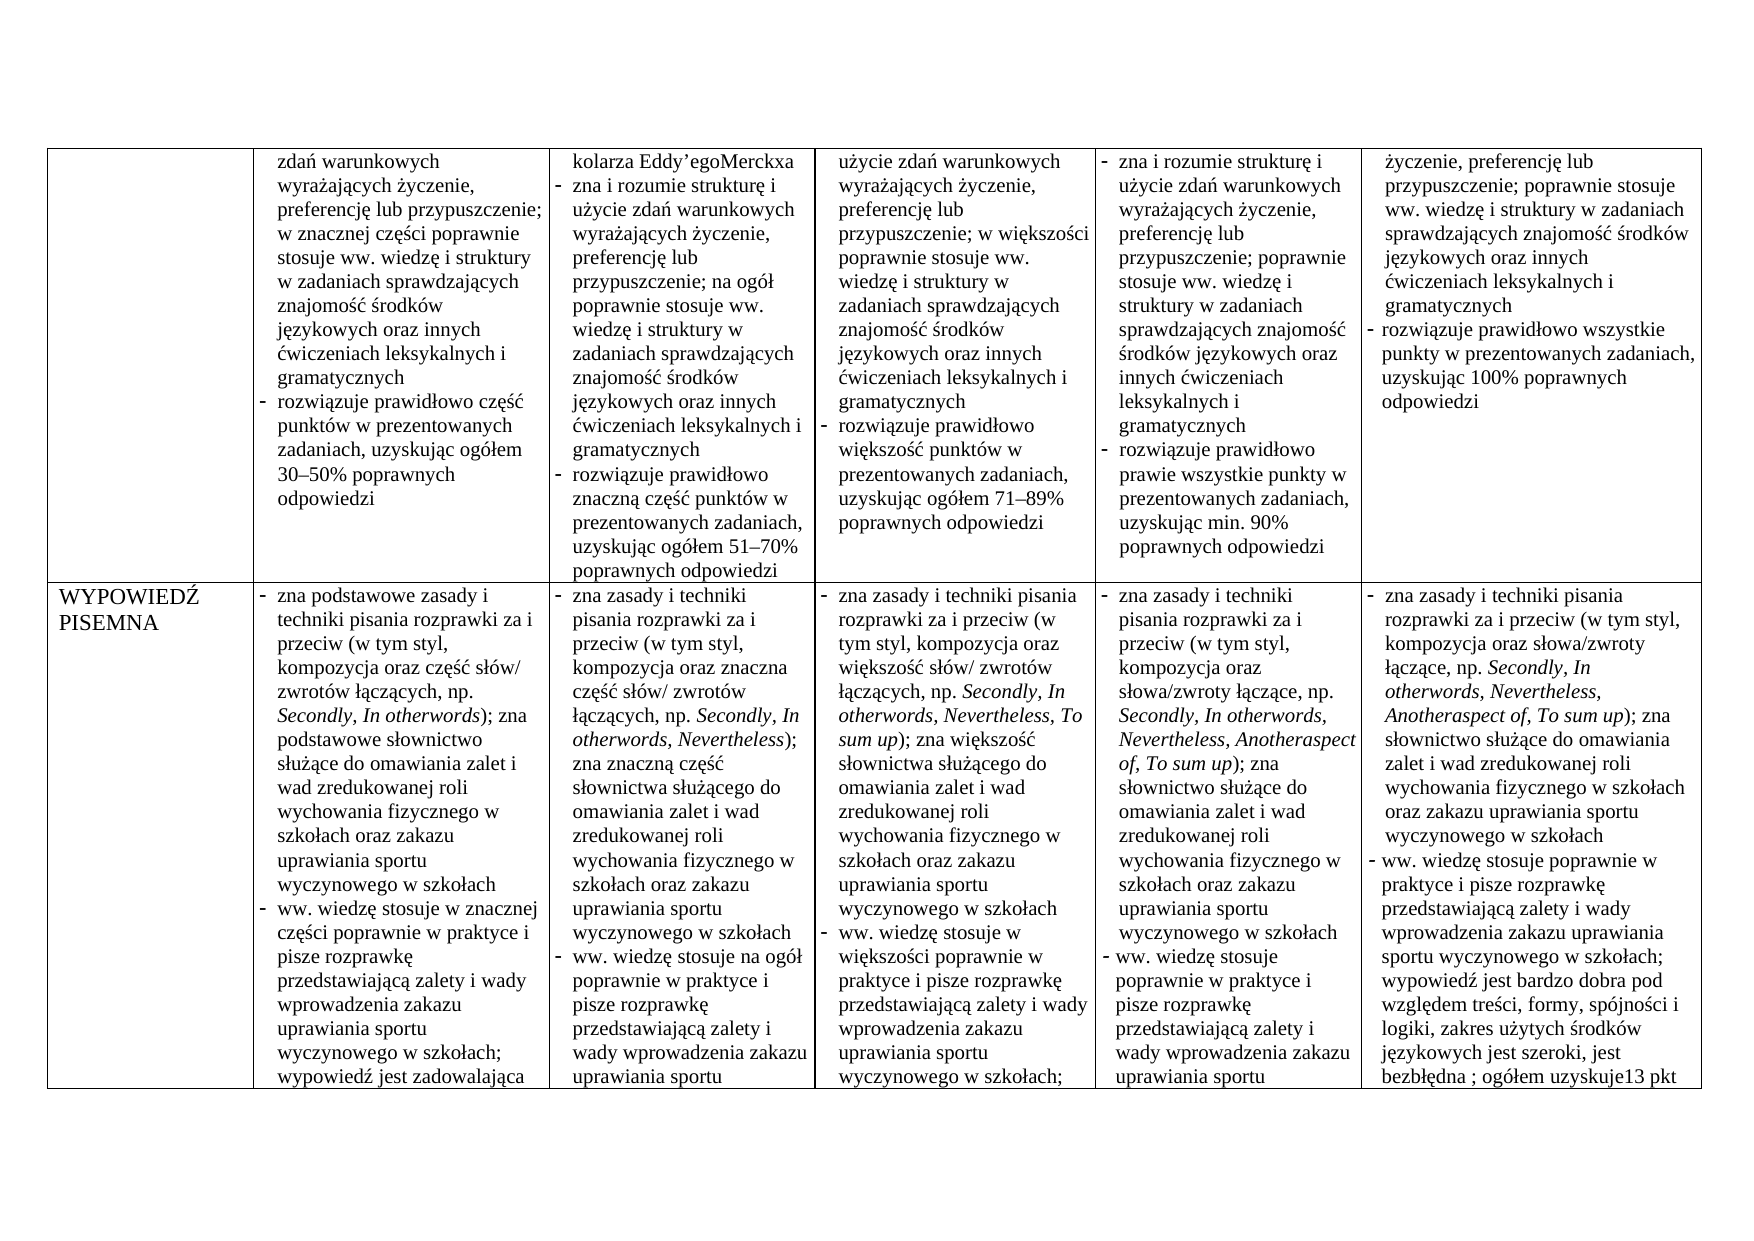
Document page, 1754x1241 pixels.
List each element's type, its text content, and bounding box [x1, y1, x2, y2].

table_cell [816, 583, 1095, 1088]
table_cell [254, 149, 549, 582]
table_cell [1362, 583, 1701, 1088]
table_cell WYPOWIEDŹ PISEMNA [48, 583, 253, 1088]
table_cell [550, 149, 814, 582]
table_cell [1096, 583, 1361, 1088]
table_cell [550, 583, 814, 1088]
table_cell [48, 149, 253, 582]
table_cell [1362, 149, 1701, 582]
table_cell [254, 583, 549, 1088]
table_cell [816, 149, 1095, 582]
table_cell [1096, 149, 1361, 582]
